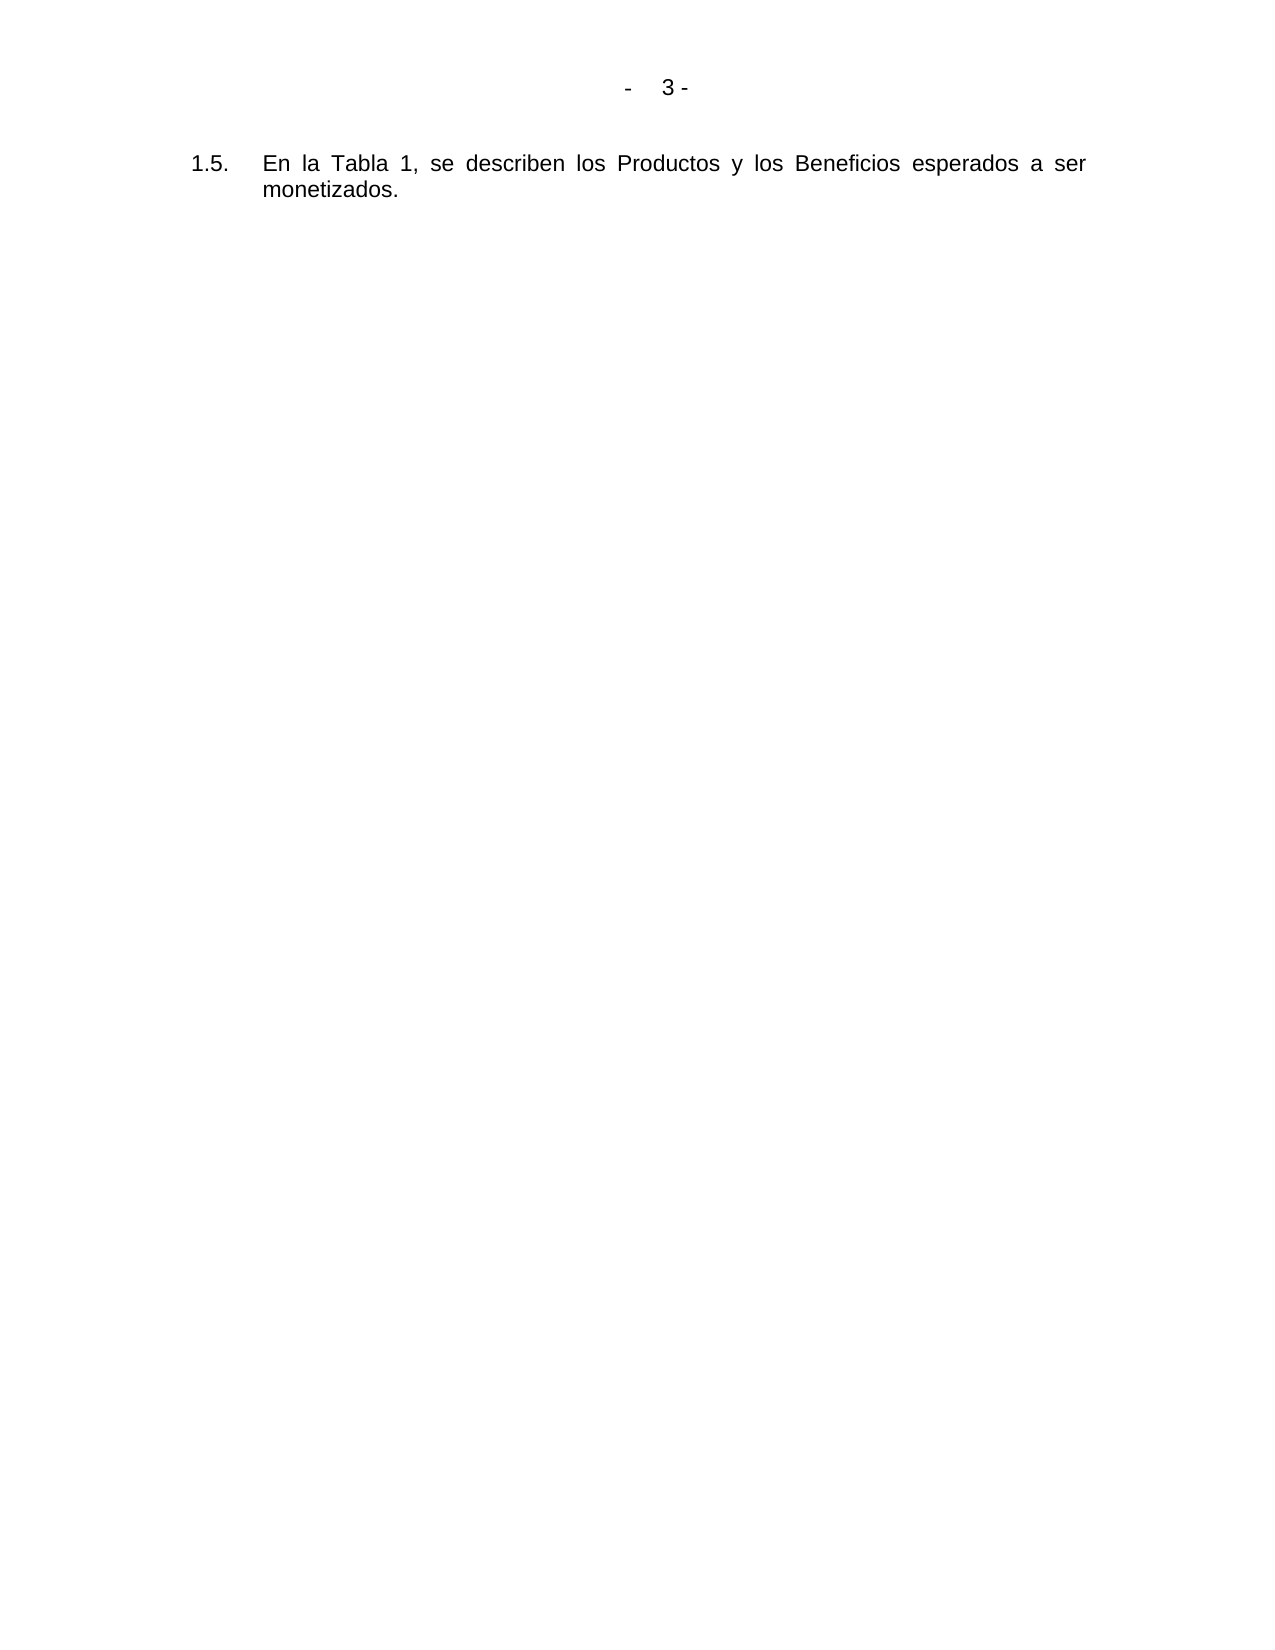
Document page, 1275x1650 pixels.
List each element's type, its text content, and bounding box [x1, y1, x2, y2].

list En la Tabla 1, se describen los Productos y los Beneficios esperados a ser monetizados. [191, 150, 1087, 203]
